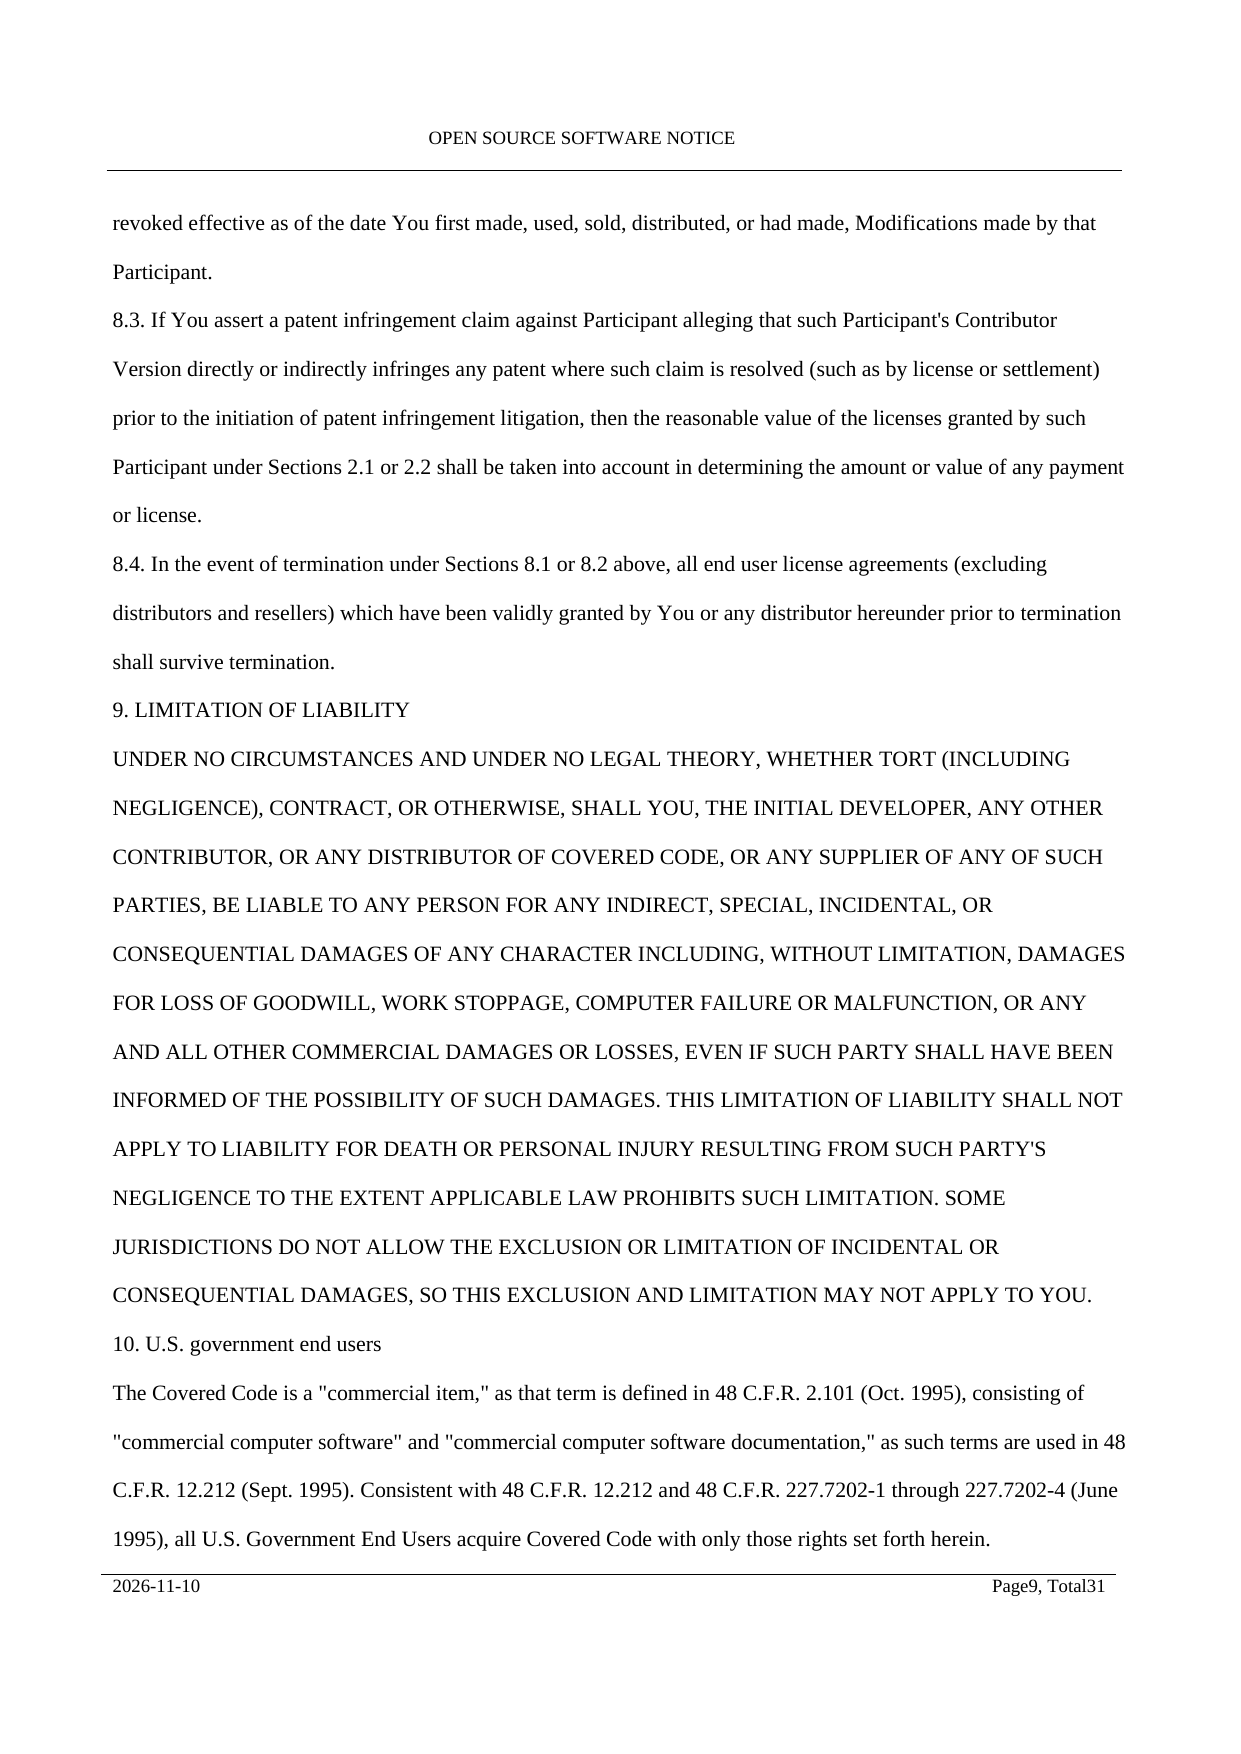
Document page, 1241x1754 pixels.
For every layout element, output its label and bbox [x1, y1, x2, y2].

text [112, 206, 1128, 1555]
